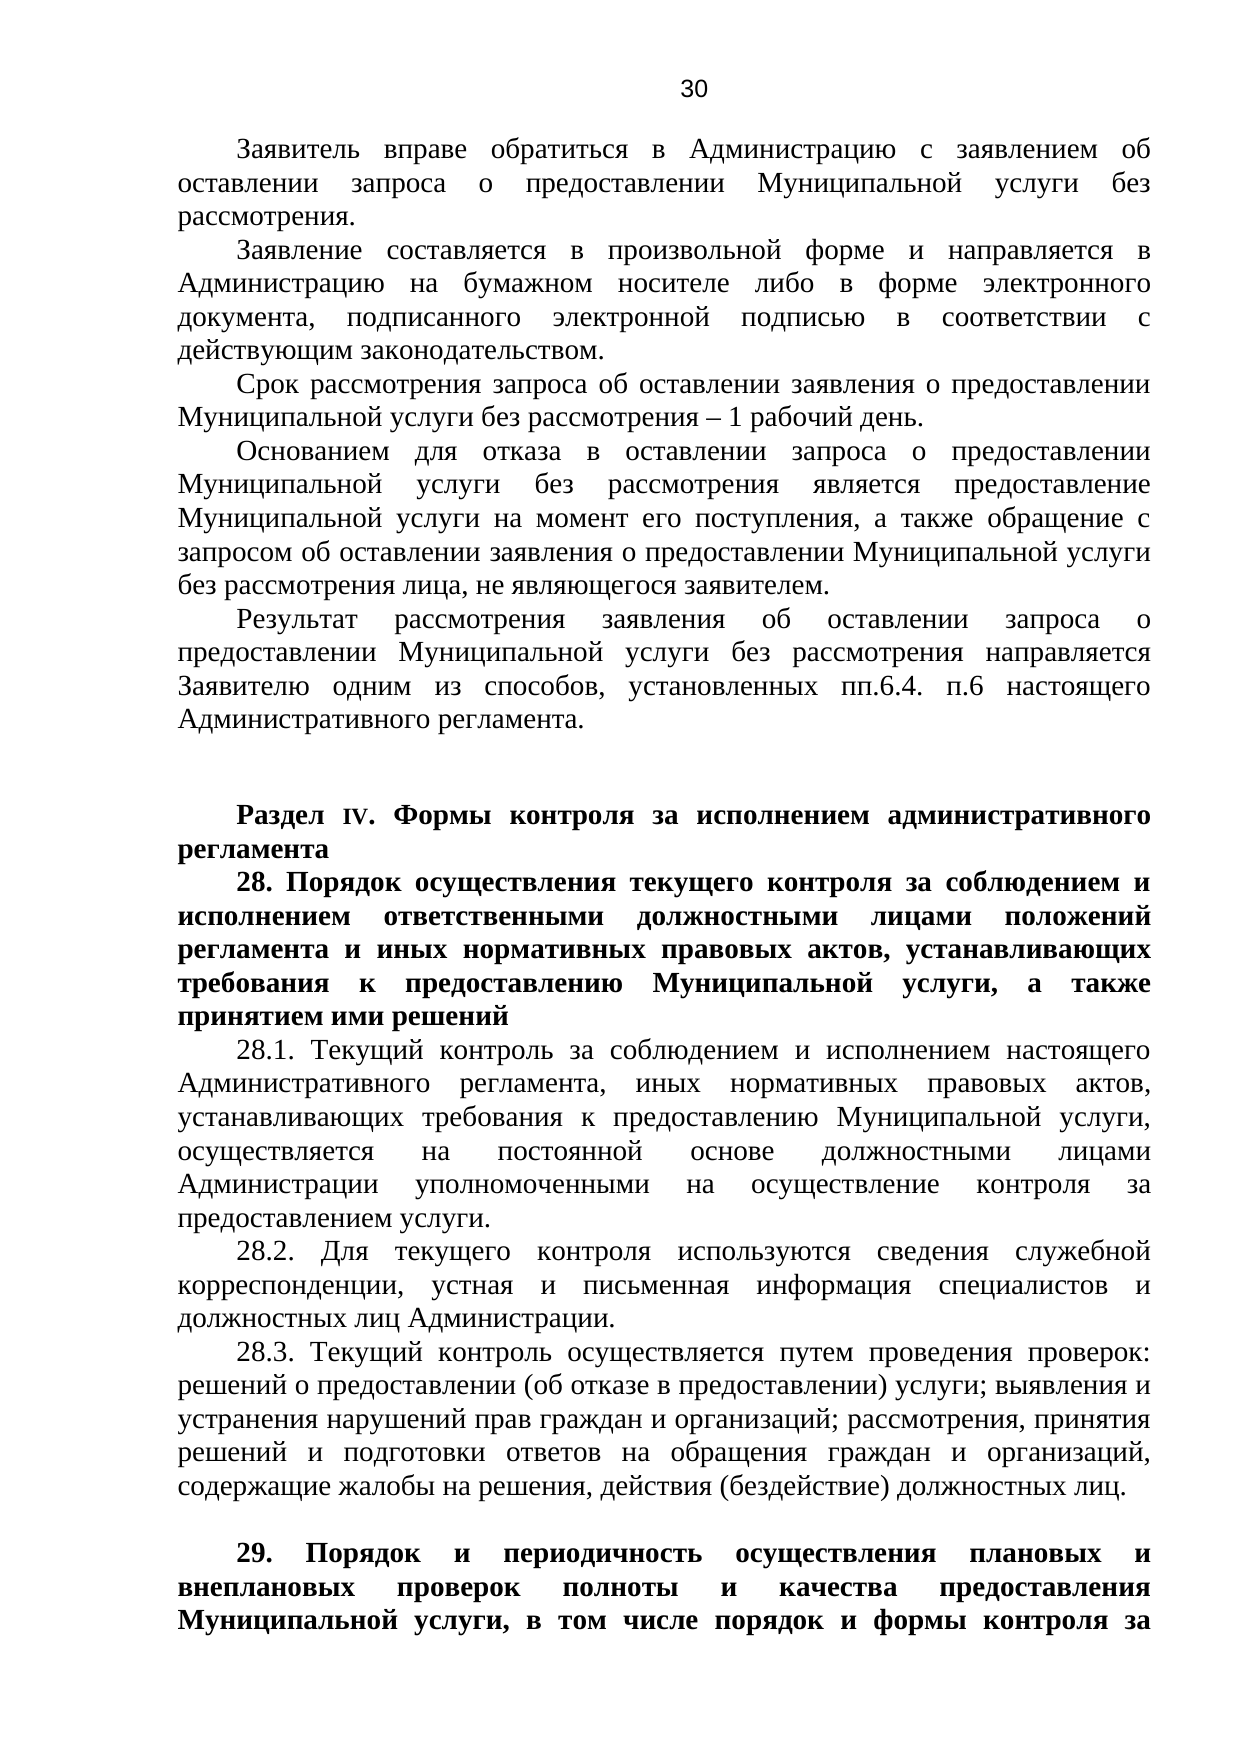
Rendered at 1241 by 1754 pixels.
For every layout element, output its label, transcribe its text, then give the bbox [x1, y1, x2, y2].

text Заявление составляется в произвольной форме и направляется в Администрацию на бумажном носителе либо в форме электронного документа, подписанного электронной подписью в соответствии с действующим законодательством. [177, 232, 1152, 366]
text 28.2. Для текущего контроля используются сведения служебной корреспонденции, устная и письменная информация специалистов и должностных лиц Администрации. [177, 1233, 1152, 1334]
text 28.3. Текущий контроль осуществляется путем проведения проверок: решений о предоставлении (об отказе в предоставлении) услуги; выявления и устранения нарушений прав граждан и организаций; рассмотрения, принятия решений и подготовки ответов на обращения граждан и организаций, содержащие жалобы на решения, действия (бездействие) должностных лиц. [177, 1334, 1152, 1502]
text Срок рассмотрения запроса об оставлении заявления о предоставлении Муниципальной услуги без рассмотрения – 1 рабочий день. [177, 366, 1152, 433]
text 28.1. Текущий контроль за соблюдением и исполнением настоящего Административного регламента, иных нормативных правовых актов, устанавливающих требования к предоставлению Муниципальной услуги, осуществляется на постоянной основе должностными лицами Администрации уполномоченными на осуществление контроля за предоставлением услуги. [177, 1032, 1152, 1233]
text Основанием для отказа в оставлении запроса о предоставлении Муниципальной услуги без рассмотрения является предоставление Муниципальной услуги на момент его поступления, а также обращение с запросом об оставлении заявления о предоставлении Муниципальной услуги без рассмотрения лица, не являющегося заявителем. [177, 433, 1152, 601]
text Раздел iv. Формы контроля за исполнением административного регламента [177, 797, 1152, 864]
text Результат рассмотрения заявления об оставлении запроса о предоставлении Муниципальной услуги без рассмотрения направляется Заявителю одним из способов, установленных пп.6.4. п.6 настоящего Административного регламента. [177, 601, 1152, 735]
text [177, 1535, 1152, 1636]
text 28. Порядок осуществления текущего контроля за соблюдением и исполнением ответственными должностными лицами положений регламента и иных нормативных правовых актов, устанавливающих требования к предоставлению Муниципальной услуги, а также принятием ими решений [177, 864, 1152, 1032]
text Заявитель вправе обратиться в Администрацию с заявлением об оставлении запроса о предоставлении Муниципальной услуги без рассмотрения. [177, 131, 1152, 232]
